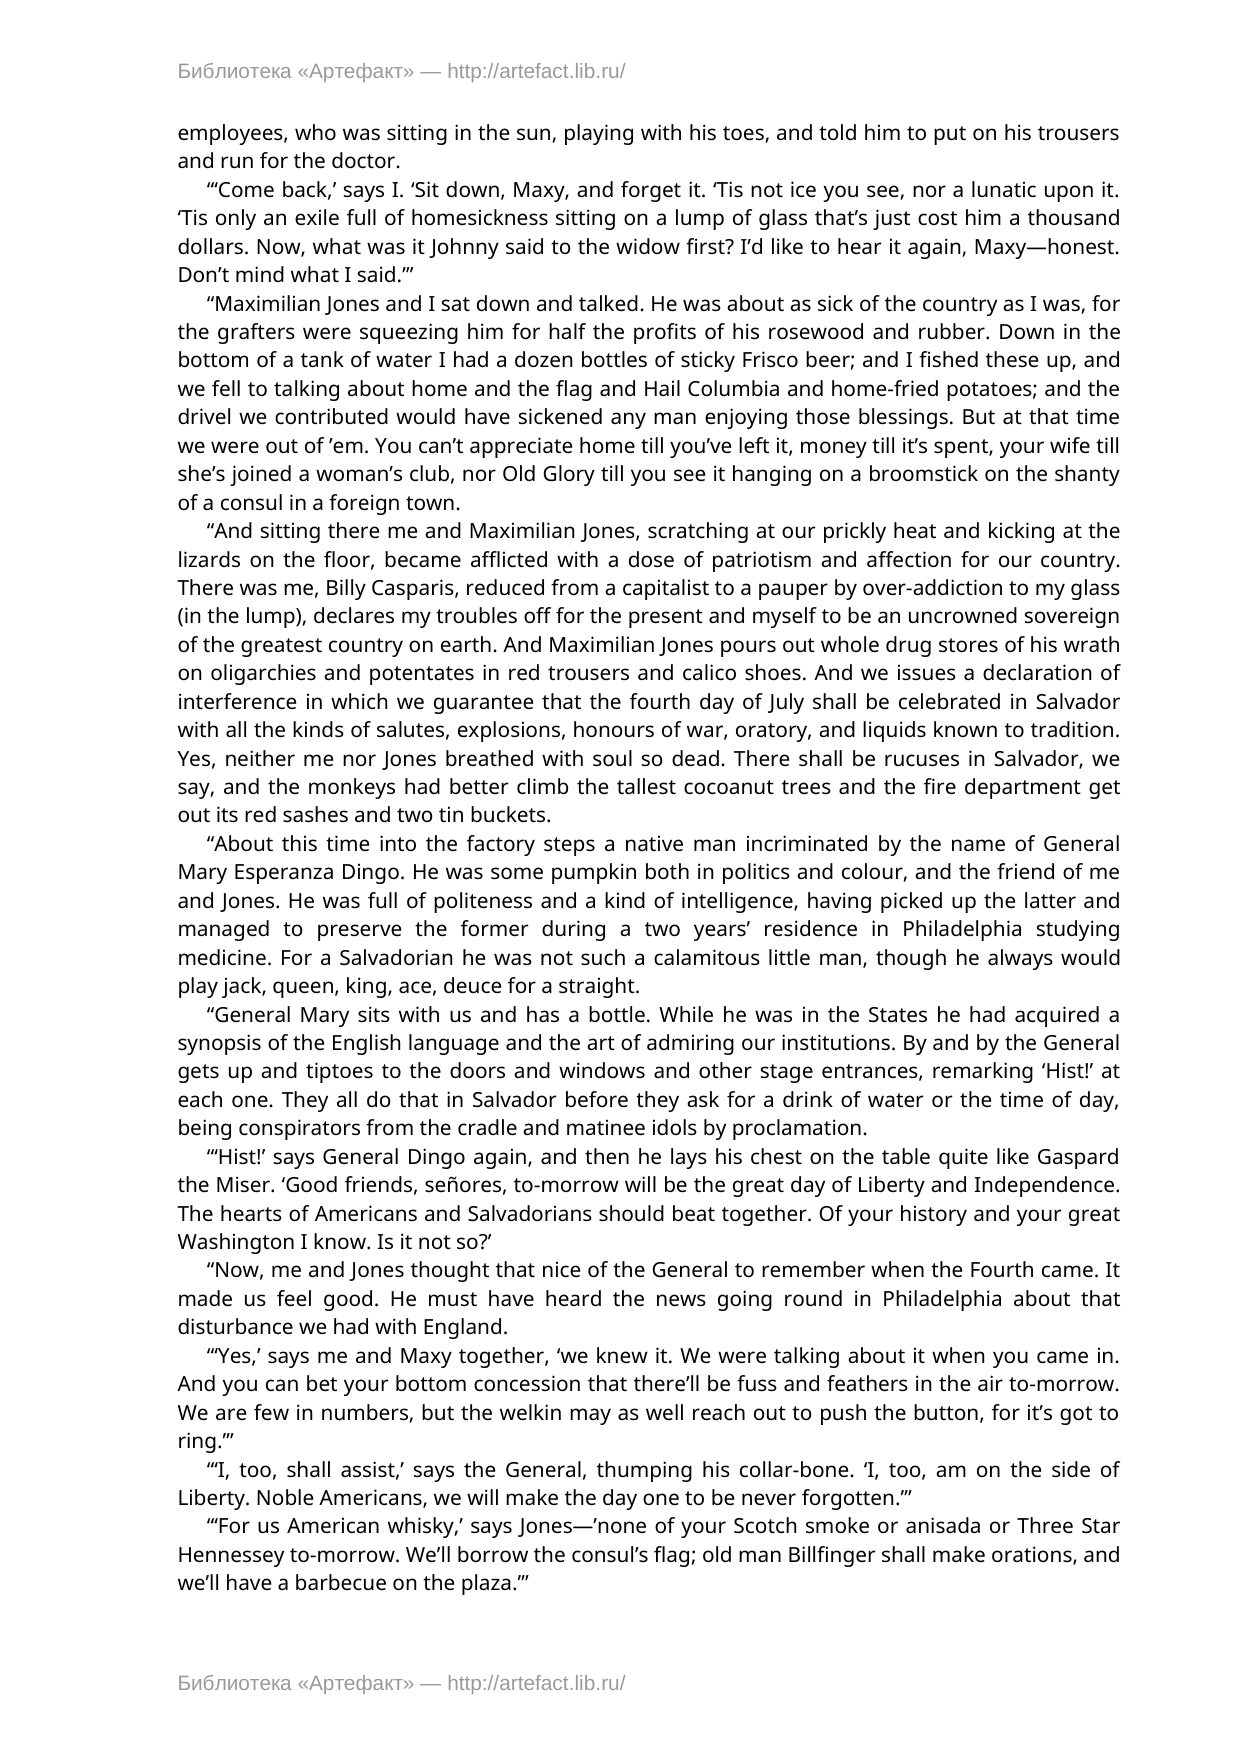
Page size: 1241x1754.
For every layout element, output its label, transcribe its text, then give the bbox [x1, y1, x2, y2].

text “And sitting there me and Maximilian Jones, scratching at our prickly heat and kicking at the lizards on the floor, became afflicted with a dose of patriotism and affection for our country. There was me, Billy Casparis, reduced from a capitalist to a pauper by over-addiction to my glass (in the lump), declares my troubles off for the present and myself to be an uncrowned sovereign of the greatest country on earth. And Maximilian Jones pours out whole drug stores of his wrath on oligarchies and potentates in red trousers and calico shoes. And we issues a declaration of interference in which we guarantee that the fourth day of July shall be celebrated in Salvador with all the kinds of salutes, explosions, honours of war, oratory, and liquids known to tradition. Yes, neither me nor Jones breathed with soul so dead. There shall be rucuses in Salvador, we say, and the monkeys had better climb the tallest cocoanut trees and the fire department get out its red sashes and two tin buckets. [177, 516, 1122, 829]
text “‘For us American whisky,’ says Jones—’none of your Scotch smoke or anisada or Three Star Hennessey to-morrow. We’ll borrow the consul’s flag; old man Billfinger shall make orations, and we’ll have a barbecue on the plaza.’” [177, 1512, 1122, 1597]
text “General Mary sits with us and has a bottle. While he was in the States he had acquired a synopsis of the English language and the art of admiring our institutions. By and by the General gets up and tiptoes to the doors and windows and other stage entrances, remarking ‘Hist!’ at each one. They all do that in Salvador before they ask for a drink of water or the time of day, being conspirators from the cradle and matinee idols by proclamation. [177, 1000, 1122, 1142]
text “About this time into the factory steps a native man incriminated by the name of General Mary Esperanza Dingo. He was some pumpkin both in politics and colour, and the friend of me and Jones. He was full of politeness and a kind of intelligence, having picked up the latter and managed to preserve the former during a two years’ residence in Philadelphia studying medicine. For a Salvadorian he was not such a calamitous little man, though he always would play jack, queen, king, ace, deuce for a straight. [177, 829, 1122, 1000]
text “‘Hist!’ says General Dingo again, and then he lays his chest on the table quite like Gaspard the Miser. ‘Good friends, señores, to-morrow will be the great day of Liberty and Independence. The hearts of Americans and Salvadorians should beat together. Of your history and your great Washington I know. Is it not so?’ [177, 1142, 1122, 1256]
text “‘Come back,’ says I. ‘Sit down, Maxy, and forget it. ‘Tis not ice you see, nor a lunatic upon it. ‘Tis only an exile full of homesickness sitting on a lump of glass that’s just cost him a thousand dollars. Now, what was it Johnny said to the widow first? I’d like to hear it again, Maxy—honest. Don’t mind what I said.’” [177, 175, 1122, 289]
text “‘I, too, shall assist,’ says the General, thumping his collar-bone. ‘I, too, am on the side of Liberty. Noble Americans, we will make the day one to be never forgotten.’” [177, 1455, 1122, 1512]
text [177, 118, 1122, 175]
text “Now, me and Jones thought that nice of the General to remember when the Fourth came. It made us feel good. He must have heard the news going round in Philadelphia about that disturbance we had with England. [177, 1256, 1122, 1341]
text “‘Yes,’ says me and Maxy together, ‘we knew it. We were talking about it when you came in. And you can bet your bottom concession that there’ll be fuss and feathers in the air to-morrow. We are few in numbers, but the welkin may as well reach out to push the button, for it’s got to ring.’” [177, 1341, 1122, 1455]
text “Maximilian Jones and I sat down and talked. He was about as sick of the country as I was, for the grafters were squeezing him for half the profits of his rosewood and rubber. Down in the bottom of a tank of water I had a dozen bottles of sticky Frisco beer; and I fished these up, and we fell to talking about home and the flag and Hail Columbia and home-fried potatoes; and the drivel we contributed would have sickened any man enjoying those blessings. But at that time we were out of ’em. You can’t appreciate home till you’ve left it, money till it’s spent, your wife till she’s joined a woman’s club, nor Old Glory till you see it hanging on a broomstick on the shanty of a consul in a foreign town. [177, 289, 1122, 516]
